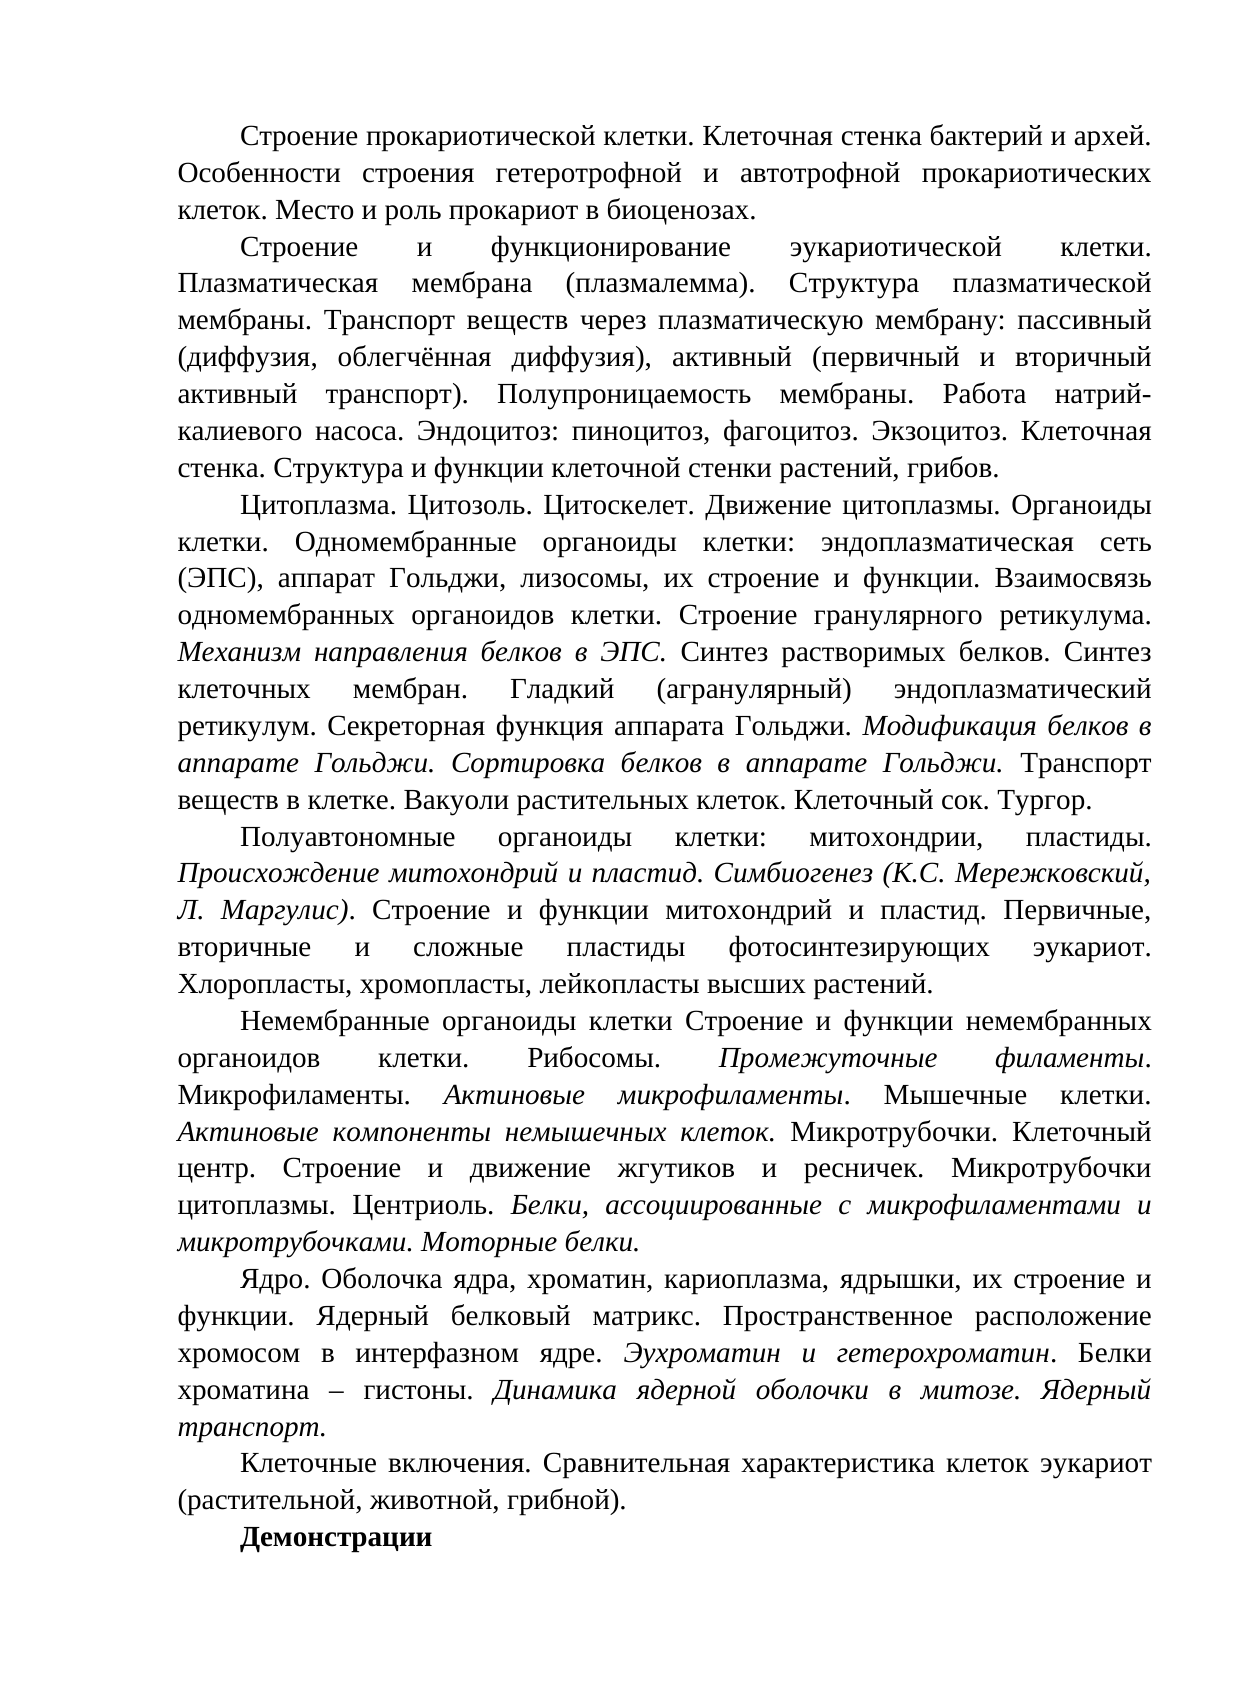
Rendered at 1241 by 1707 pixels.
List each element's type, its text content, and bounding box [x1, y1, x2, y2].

text Демонстрации [177, 1519, 1152, 1553]
text Немембранные органоиды клетки Строение и функции немембранных органоидов клетки. Рибосомы. Промежуточные филаменты. Микрофиламенты. Актиновые микрофиламенты. Мышечные клетки. Актиновые компоненты немышечных клеток. Микротрубочки. Клеточный центр. Строение и движение жгутиков и ресничек. Микротрубочки цитоплазмы. Центриоль. Белки, ассоциированные с микрофиламентами и микротрубочками. Моторные белки. [177, 1003, 1152, 1258]
text Ядро. Оболочка ядра, хроматин, кариоплазма, ядрышки, их строение и функции. Ядерный белковый матрикс. Пространственное расположение хромосом в интерфазном ядре. Эухроматин и гетерохроматин. Белки хроматина – гистоны. Динамика ядерной оболочки в митозе. Ядерный транспорт. [177, 1261, 1152, 1442]
text Полуавтономные органоиды клетки: митохондрии, пластиды. Происхождение митохондрий и пластид. Симбиогенез (К.С. Мережковский, Л. Маргулис). Строение и функции митохондрий и пластид. Первичные, вторичные и сложные пластиды фотосинтезирующих эукариот. Хлоропласты, хромопласты, лейкопласты высших растений. [177, 819, 1152, 1000]
text Цитоплазма. Цитозоль. Цитоскелет. Движение цитоплазмы. Органоиды клетки. Одномембранные органоиды клетки: эндоплазматическая сеть (ЭПС), аппарат Гольджи, лизосомы, их строение и функции. Взаимосвязь одномембранных органоидов клетки. Строение гранулярного ретикулума. Механизм направления белков в ЭПС. Синтез растворимых белков. Синтез клеточных мембран. Гладкий (агранулярный) эндоплазматический ретикулум. Секреторная функция аппарата Гольджи. Модификация белков в аппарате Гольджи. Сортировка белков в аппарате Гольджи. Транспорт веществ в клетке. Вакуоли растительных клеток. Клеточный сок. Тургор. [177, 487, 1152, 815]
text Строение прокариотической клетки. Клеточная стенка бактерий и архей. Особенности строения гетеротрофной и автотрофной прокариотических клеток. Место и роль прокариот в биоценозах. [177, 118, 1152, 225]
text Строение и функционирование эукариотической клетки. Плазматическая мембрана (плазмалемма). Структура плазматической мембраны. Транспорт веществ через плазматическую мембрану: пассивный (диффузия, облегчённая диффузия), активный (первичный и вторичный активный транспорт). Полупроницаемость мембраны. Работа натрий-калиевого насоса. Эндоцитоз: пиноцитоз, фагоцитоз. Экзоцитоз. Клеточная стенка. Структура и функции клеточной стенки растений, грибов. [177, 229, 1152, 483]
text Клеточные включения. Сравнительная характеристика клеток эукариот (растительной, животной, грибной). [177, 1446, 1152, 1516]
